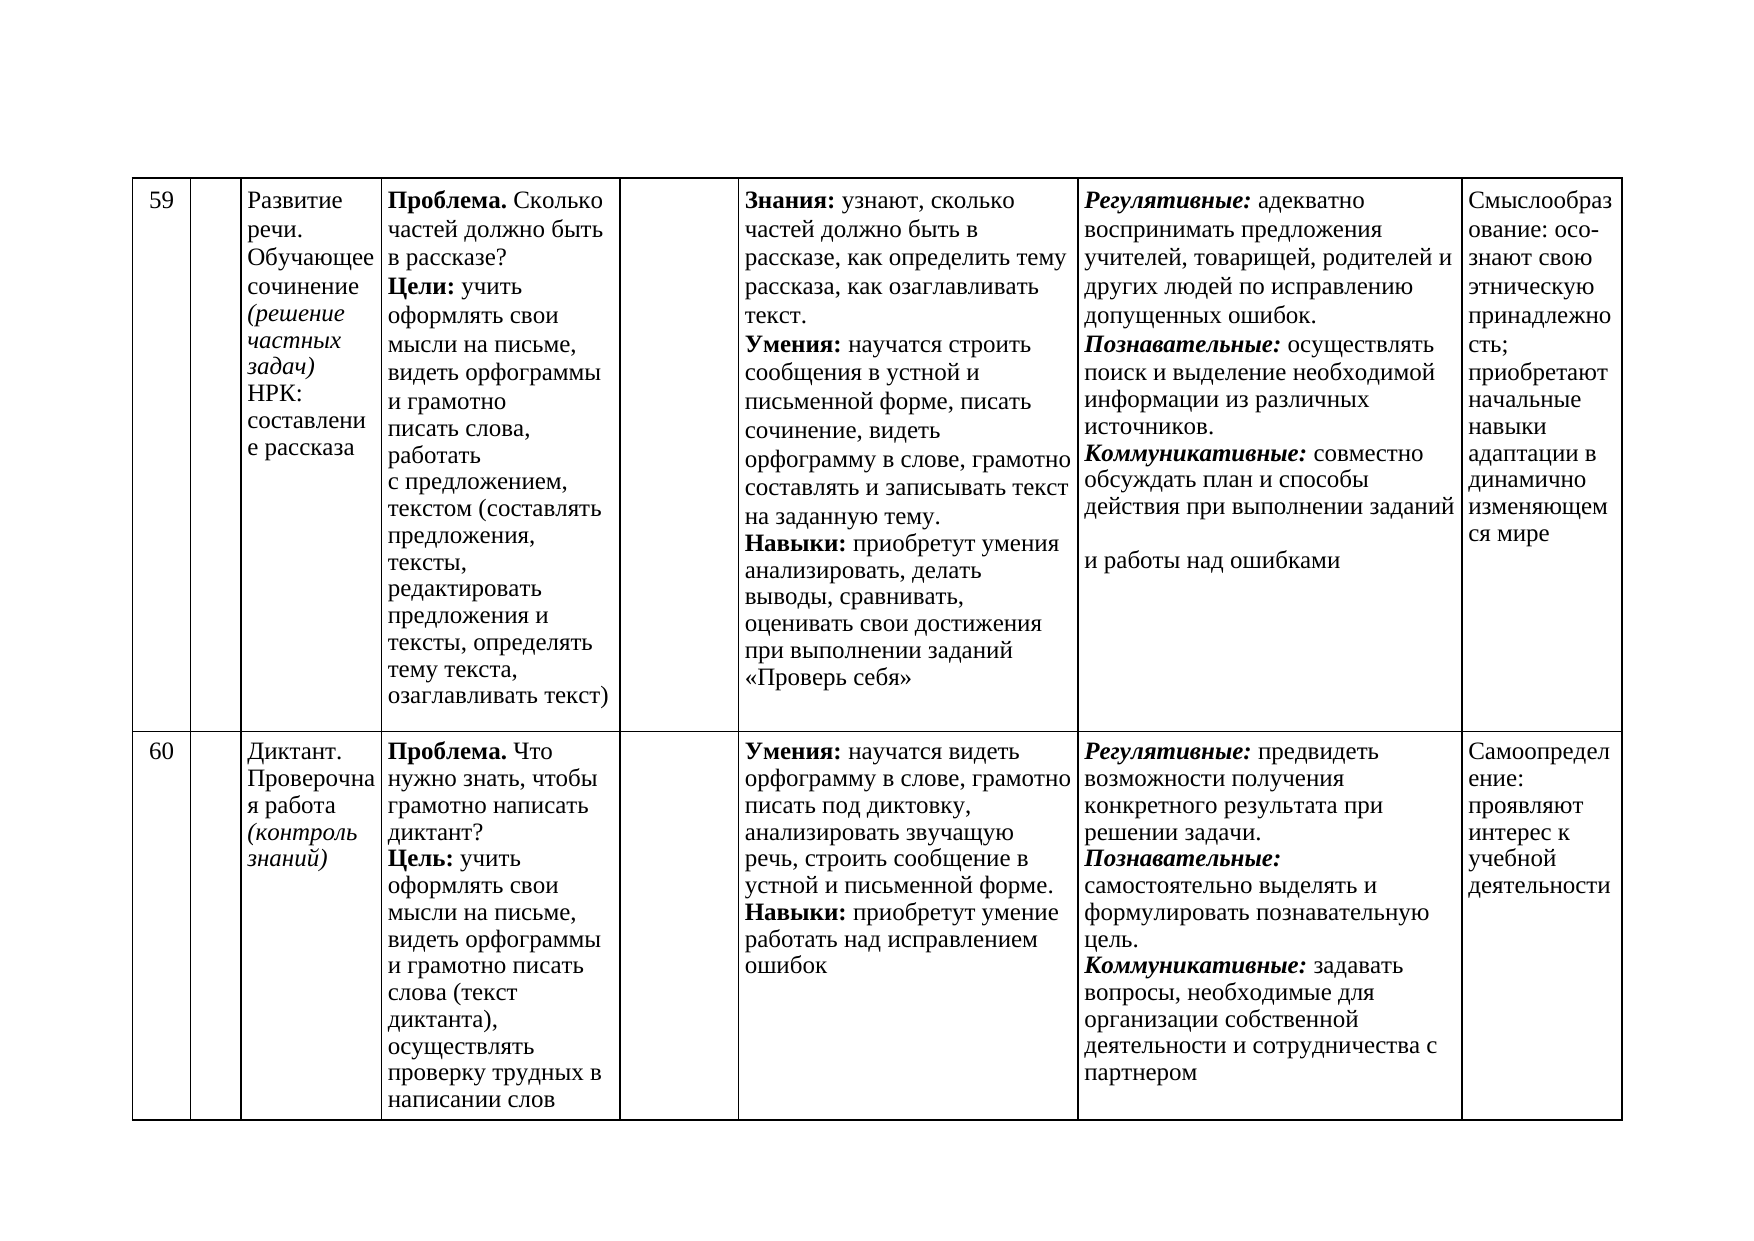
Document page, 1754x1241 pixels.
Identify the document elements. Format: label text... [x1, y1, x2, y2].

table_cell 60 [133, 732, 190, 1119]
table_cell [191, 732, 240, 1119]
table_cell Проблема. Что нужно знать, чтобы грамотно написать диктант? Цель: учить оформлять свои мысли на письме, видеть орфограммы и грамотно писать слова (текст диктанта), осуществлять проверку трудных в написании слов [382, 732, 619, 1119]
table_cell Умения: научатся видеть орфограмму в слове, грамотно писать под диктовку, анализировать звучащую речь, строить сообщение в устной и письменной форме. Навыки: приобретут умение работать над исправлением ошибок [739, 732, 1077, 1119]
table_cell Развитие речи. Обучающее сочинение (решение частных задач) НРК: составление рассказа [242, 179, 381, 731]
table_cell 59 [133, 179, 190, 731]
table_cell Знания: узнают, сколько частей должно быть в рассказе, как определить тему рассказа, как озаглавливать текст. Умения: научатся строить сообщения в устной и письменной форме, писать сочинение, видеть орфограмму в слове, грамотно составлять и записывать текст на заданную тему. Навыки: приобретут умения анализировать, делать выводы, сравнивать, оценивать свои достижения при выполнении заданий «Проверь себя» [739, 179, 1077, 731]
table_cell Диктант. Проверочная работа (контроль знаний) [242, 732, 381, 1119]
table_cell Проблема. Сколько частей должно быть в рассказе? Цели: учить оформлять свои мысли на письме, видеть орфограммы и грамотно писать слова, работать с предложением, текстом (составлять предложения, тексты, редактировать предложения и тексты, определять тему текста, озаглавливать текст) [382, 179, 619, 731]
table_cell [191, 179, 240, 731]
table_cell Регулятивные: предвидеть возможности получения конкретного результата при решении задачи. Познавательные: самостоятельно выделять и формулировать познавательную цель. Коммуникативные: задавать вопросы, необходимые для организации собственной деятельности и сотрудничества с партнером [1079, 732, 1461, 1119]
table_cell [621, 179, 738, 731]
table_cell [1463, 732, 1621, 1119]
table_cell Регулятивные: адекватно воспринимать предложения учителей, товарищей, родителей и других людей по исправлению допущенных ошибок. Познавательные: осуществлять поиск и выделение необходимой информации из различных источников. Коммуникативные: совместно обсуждать план и способы действия при выполнении заданий и работы над ошибками [1079, 179, 1461, 731]
table_cell [621, 732, 738, 1119]
table_cell Смыслообразование: осо-знают свою этническую принадлежность; приобретают начальные навыки адаптации в динамично изменяющемся мире [1463, 179, 1621, 731]
